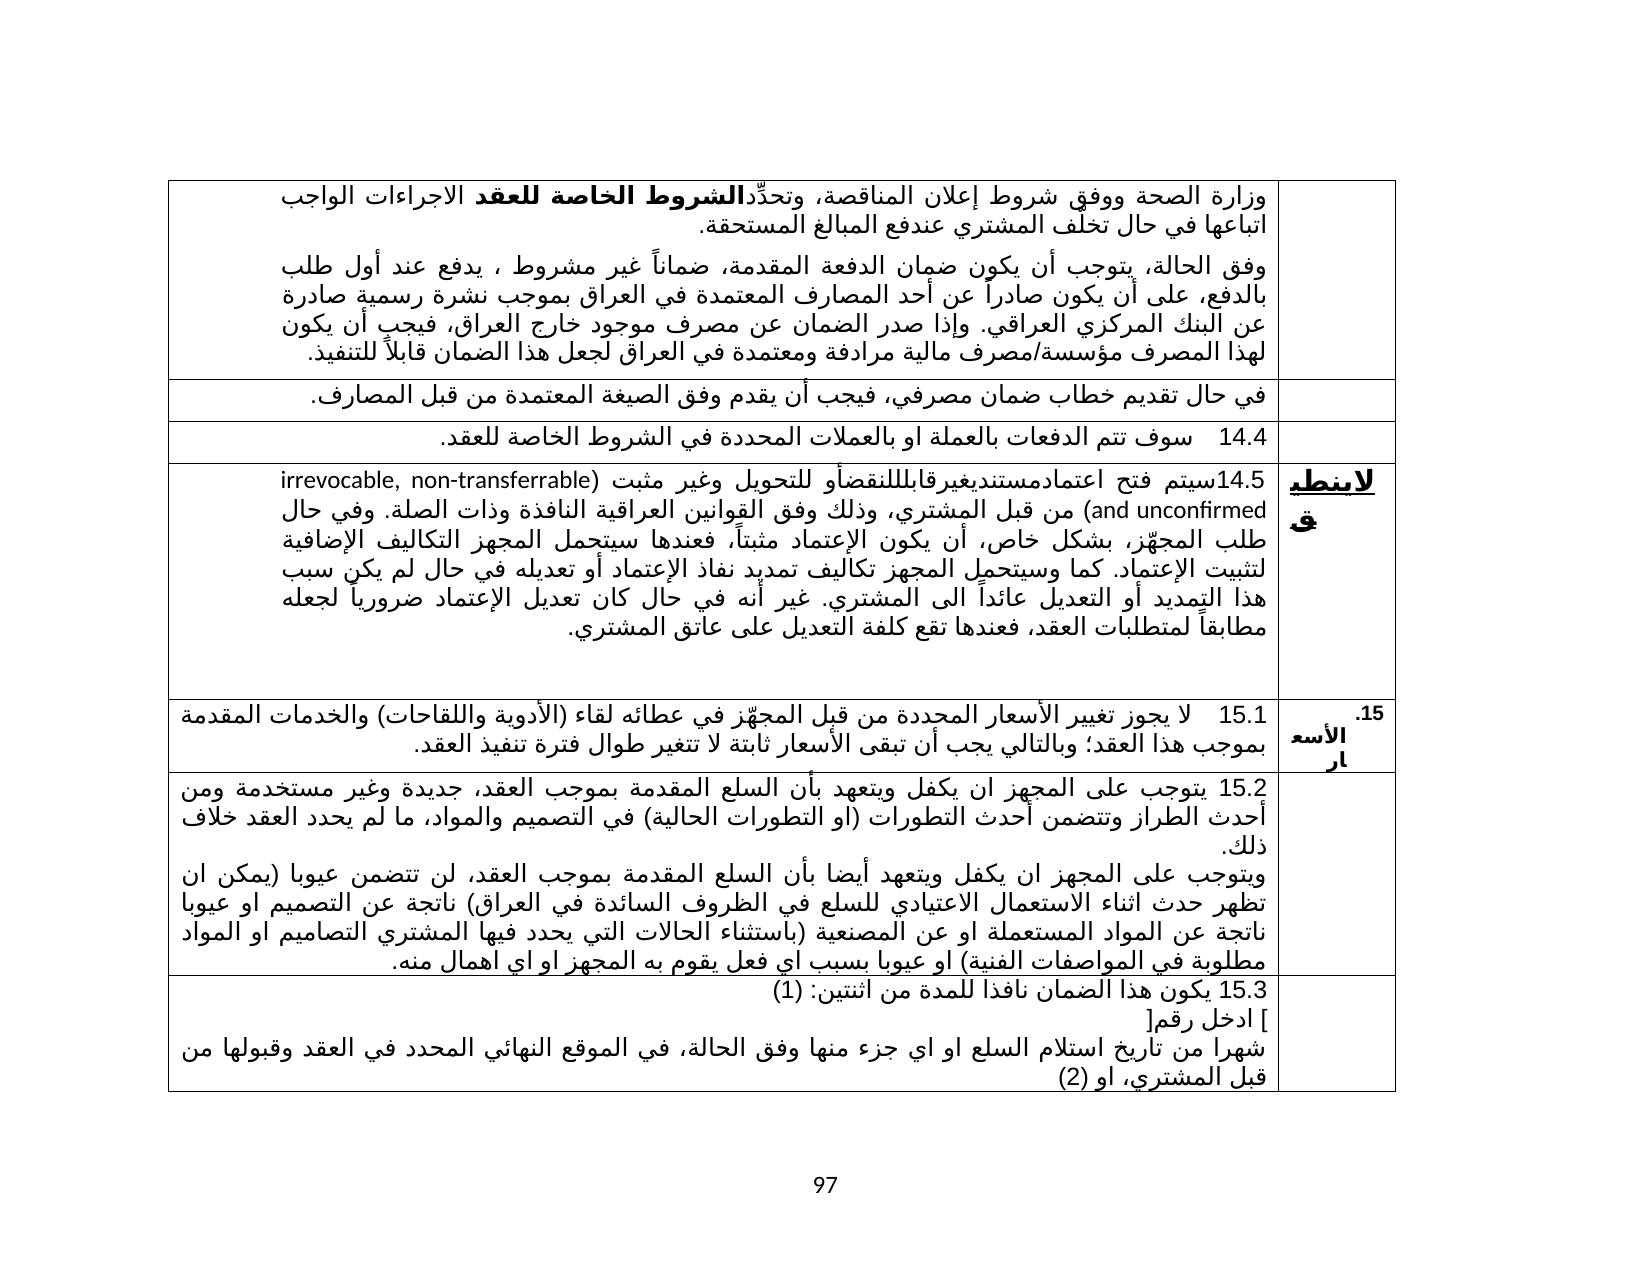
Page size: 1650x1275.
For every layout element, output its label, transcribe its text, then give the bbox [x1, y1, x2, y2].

table_cell في حال تقديم خطاب ضمان مصرفي، فيجب أن يقدم وفق الصيغة المعتمدة من قبل المصارف. [169, 380, 1278, 421]
table_cell 14.4 سوف تتم الدفعات بالعملة او بالعملات المحددة في الشروط الخاصة للعقد. [169, 422, 1278, 463]
table_cell [1279, 181, 1395, 378]
table_cell [1279, 976, 1395, 1091]
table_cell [169, 181, 1278, 378]
table_cell 15. الأسعار [1279, 700, 1395, 772]
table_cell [169, 976, 1278, 1091]
table_cell 15.2 يتوجب على المجهز ان يكفل ويتعهد بأن السلع المقدمة بموجب العقد، جديدة وغير مستخدمة ومن أحدث الطراز وتتضمن أحدث التطورات (او التطورات الحالية) في التصميم والمواد، ما لم يحدد العقد خلاف ذلك. ويتوجب على المجهز ان يكفل ويتعهد أيضا بأن السلع المقدمة بموجب العقد، لن تتضمن عيوبا (يمكن ان تظهر حدث اثناء الاستعمال الاعتيادي للسلع في الظروف السائدة في العراق) ناتجة عن التصميم او عيوبا ناتجة عن المواد المستعملة او عن المصنعية (باستثناء الحالات التي يحدد فيها المشتري التصاميم او المواد مطلوبة في المواصفات الفنية) او عيوبا بسبب اي فعل يقوم به المجهز او اي اهمال منه. [169, 773, 1278, 974]
table_cell لاينطيق [1279, 464, 1395, 699]
table_cell [1279, 380, 1395, 421]
table_cell 14.5سيتم فتح اعتمادمستنديغيرقابلللنقضأو للتحويل وغير مثبت (irrevocable, non-transferrable and unconfirmed) من قبل المشتري، وذلك وفق القوانين العراقية النافذة وذات الصلة. وفي حال طلب المجهّز، بشكل خاص، أن يكون الإعتماد مثبتاً، فعندها سيتحمل المجهز التكاليف الإضافية لتثبيت الإعتماد. كما وسيتحمل المجهز تكاليف تمديد نفاذ الإعتماد أو تعديله في حال لم يكن سبب هذا التمديد أو التعديل عائداً الى المشتري. غير أنه في حال كان تعديل الإعتماد ضرورياً لجعله مطابقاً لمتطلبات العقد، فعندها تقع كلفة التعديل على عاتق المشتري. [169, 464, 1278, 699]
table_cell 15.1 لا يجوز تغيير الأسعار المحددة من قبل المجهّز في عطائه لقاء (الأدوية واللقاحات) والخدمات المقدمة بموجب هذا العقد؛ وبالتالي يجب أن تبقى الأسعار ثابتة لا تتغير طوال فترة تنفيذ العقد. [169, 700, 1278, 772]
table_cell [1279, 422, 1395, 463]
table_cell [1279, 773, 1395, 974]
